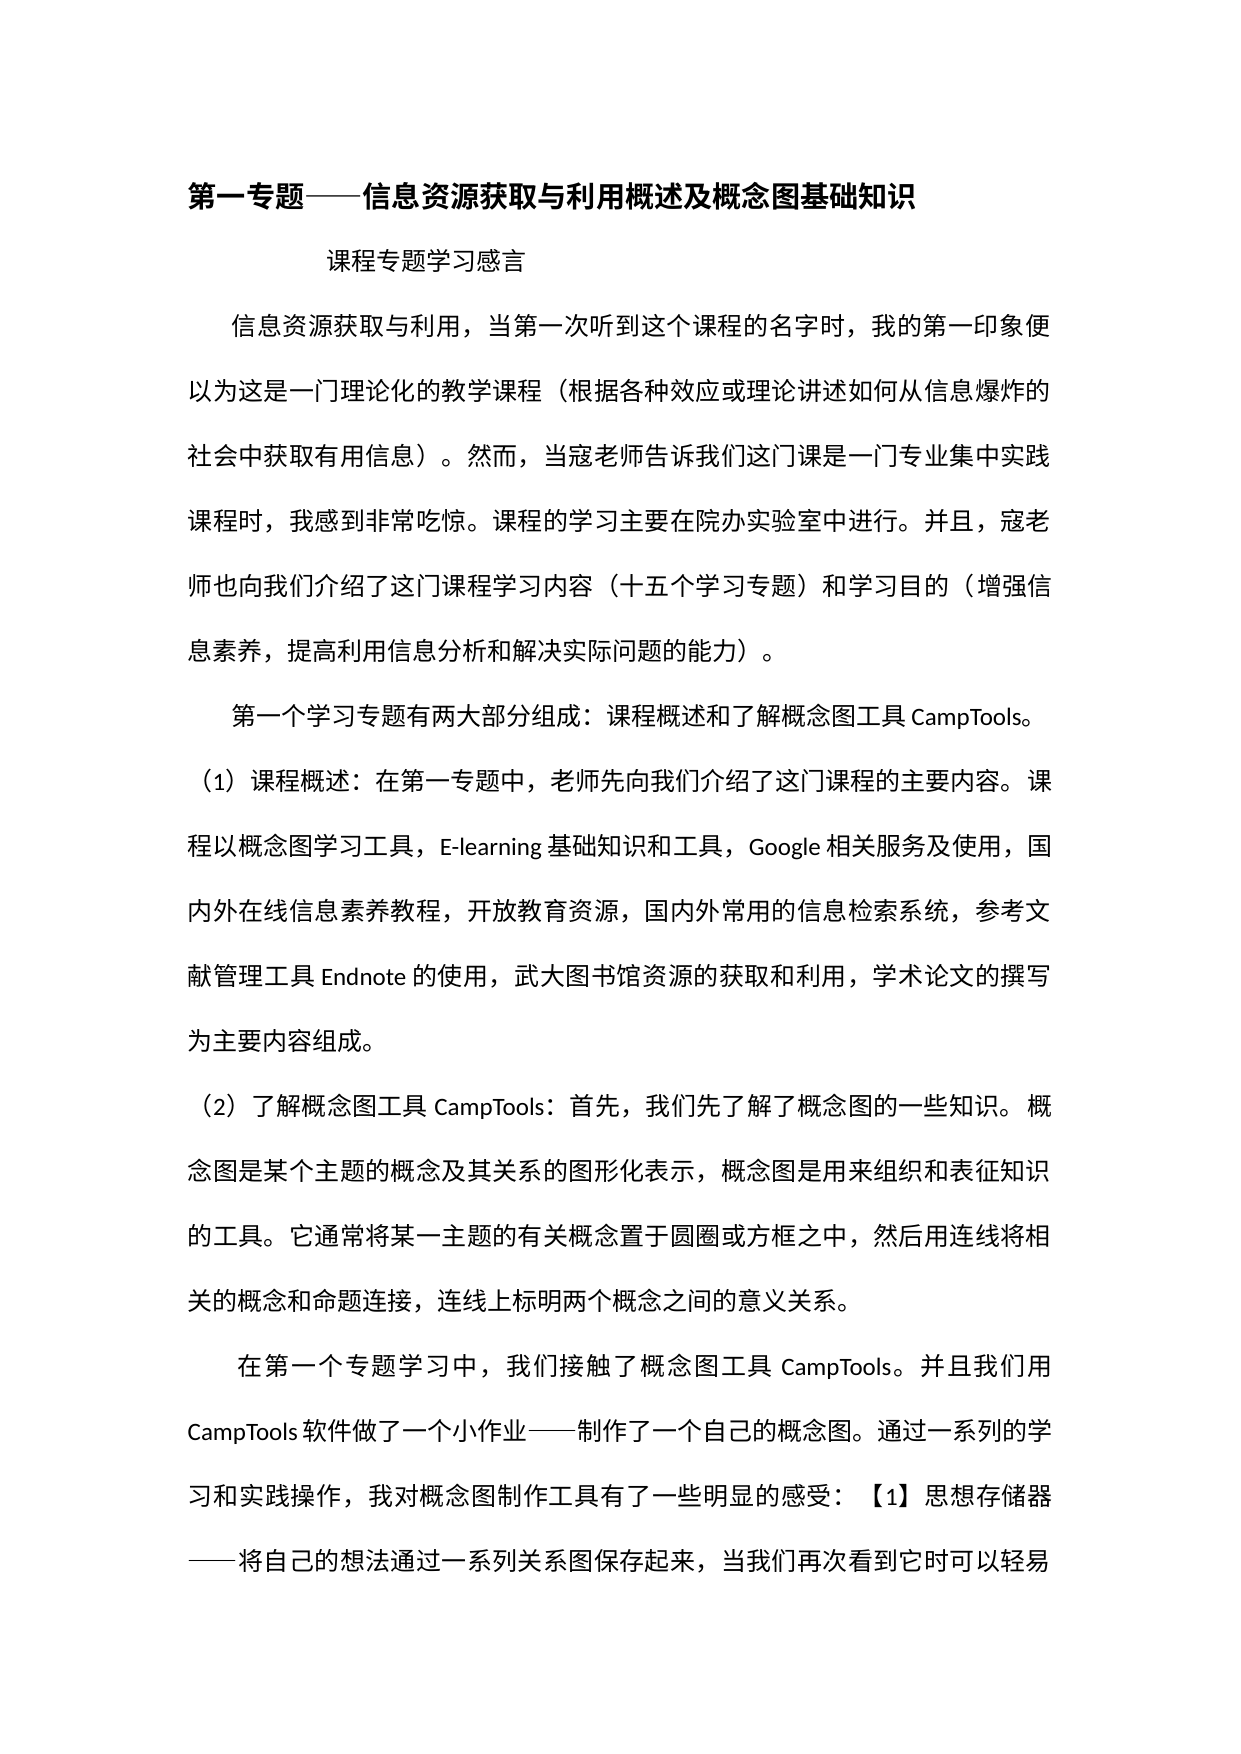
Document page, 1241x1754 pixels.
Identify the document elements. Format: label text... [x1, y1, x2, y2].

text 课程专题学习感言 [187, 227, 1053, 292]
text 第一个学习专题有两大部分组成：课程概述和了解概念图工具CampTools。 [187, 682, 1053, 747]
text 信息资源获取与利用，当第一次听到这个课程的名字时，我的第一印象便以为这是一门理论化的教学课程（根据各种效应或理论讲述如何从信息爆炸的社会中获取有用信息）。然而，当寇老师告诉我们这门课是一门专业集中实践课程时，我感到非常吃惊。课程的学习主要在院办实验室中进行。并且，寇老师也向我们介绍了这门课程学习内容（十五个学习专题）和学习目的（增强信息素养，提高利用信息分析和解决实际问题的能力）。 [187, 292, 1053, 682]
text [187, 1332, 1053, 1592]
text （2）了解概念图工具CampTools：首先，我们先了解了概念图的一些知识。概念图是某个主题的概念及其关系的图形化表示，概念图是用来组织和表征知识的工具。它通常将某一主题的有关概念置于圆圈或方框之中，然后用连线将相关的概念和命题连接，连线上标明两个概念之间的意义关系。 [187, 1072, 1053, 1332]
text 第一专题——信息资源获取与利用概述及概念图基础知识 [187, 162, 1053, 227]
text （1）课程概述：在第一专题中，老师先向我们介绍了这门课程的主要内容。课程以概念图学习工具，E-learning基础知识和工具，Google相关服务及使用，国内外在线信息素养教程，开放教育资源，国内外常用的信息检索系统，参考文献管理工具Endnote的使用，武大图书馆资源的获取和利用，学术论文的撰写为主要内容组成。 [187, 747, 1053, 1072]
